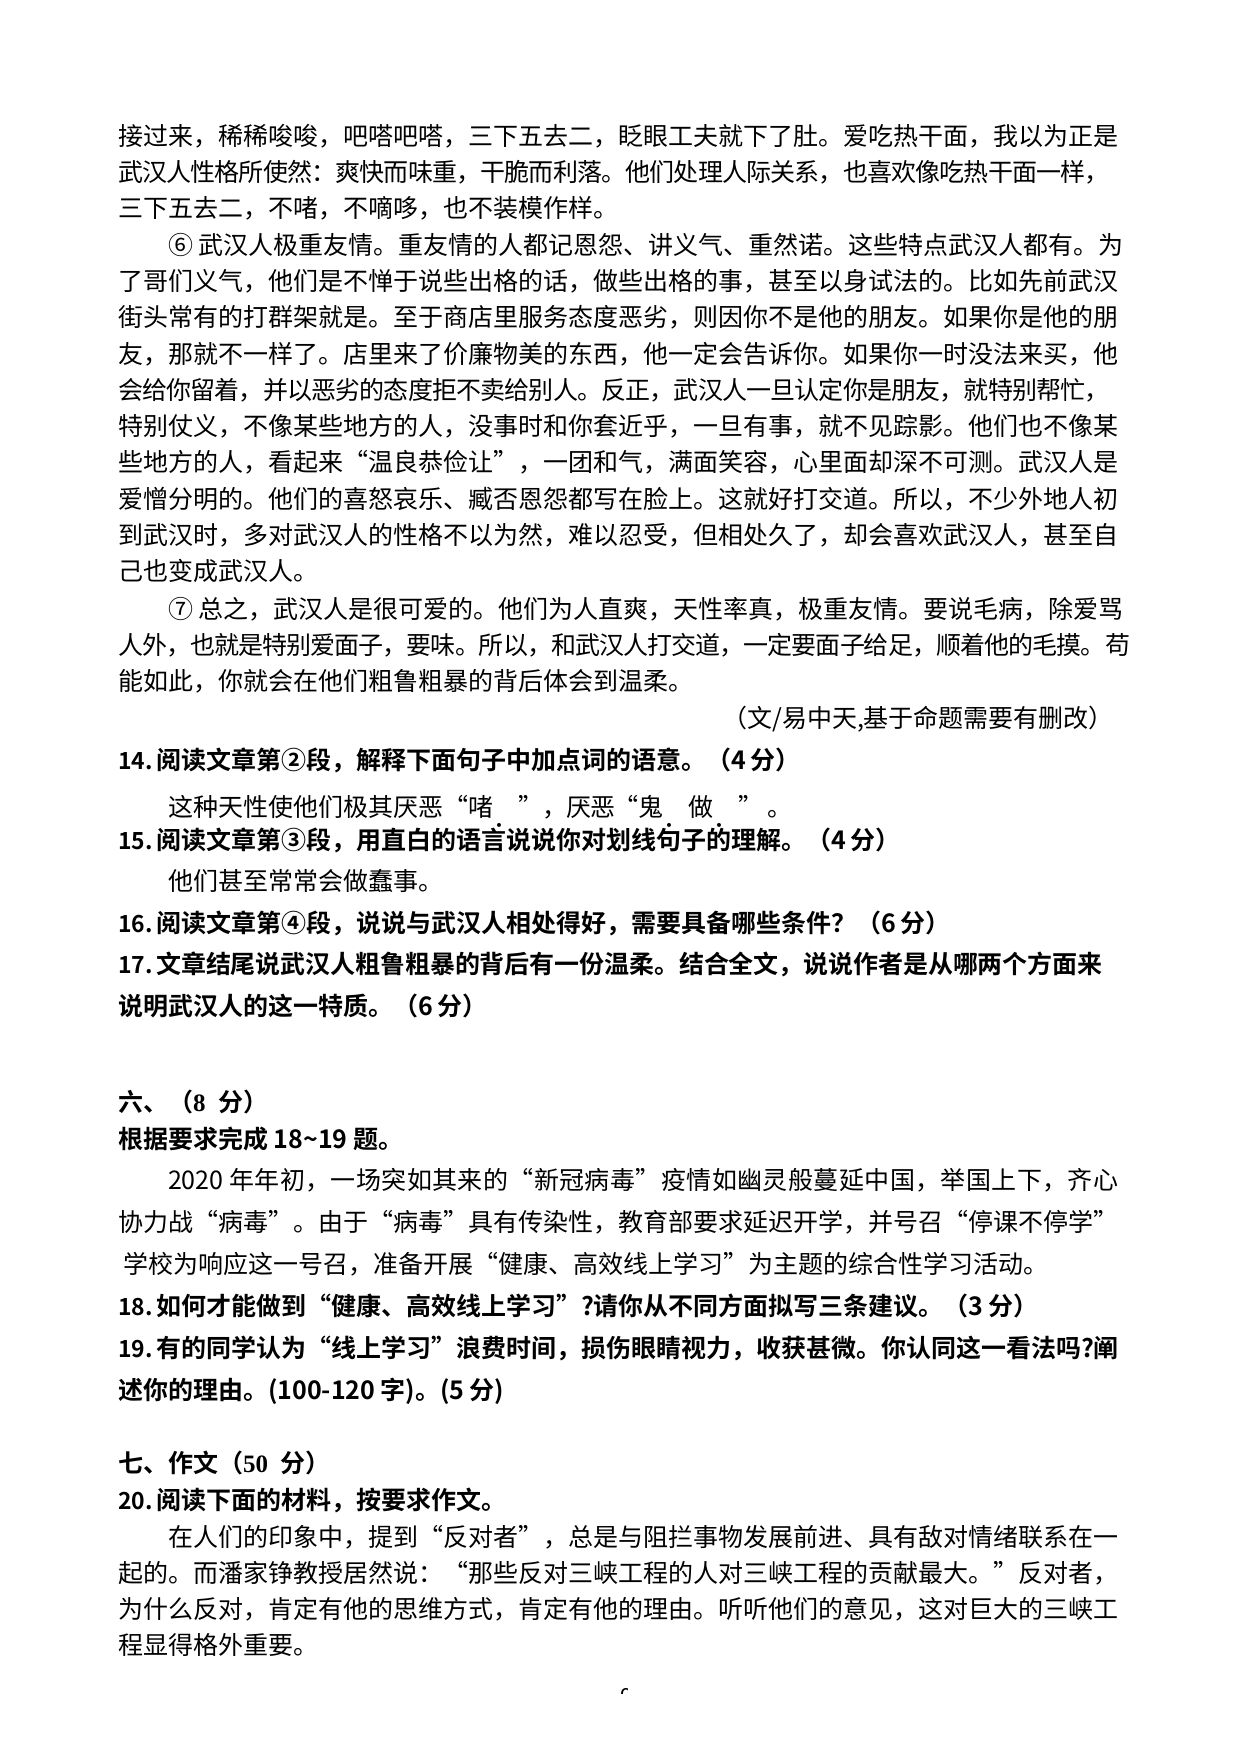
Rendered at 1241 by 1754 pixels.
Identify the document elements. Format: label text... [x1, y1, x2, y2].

text 他们甚至常常会做蠢事。 [168, 861, 1159, 897]
text 六、（8 分） [118, 1082, 1159, 1118]
text 七、作文（50 分） [118, 1443, 1159, 1480]
subtitle 阅读文章第②段，解释下面句子中加点词的语意。（4分） [118, 740, 1159, 776]
text ⑦总之，武汉人是很可爱的。他们为人直爽，天性率真，极重友情。要说毛病，除爱骂人外，也就是特别爱面子，要味。所以，和武汉人打交道，一定要面子给足，顺着他的毛摸。苟能如此，你就会在他们粗鲁粗暴的背后体会到温柔。 [118, 589, 1135, 698]
text 在人们的印象中，提到“反对者”，总是与阻拦事物发展前进、具有敌对情绪联系在一起的。而潘家铮教授居然说：“那些反对三峡工程的人对三峡工程的贡献最大。”反对者， 为什么反对，肯定有他的思维方式，肯定有他的理由。听听他们的意见，这对巨大的三峡工程显得格外重要。 [118, 1517, 1118, 1662]
subtitle 如何才能做到“健康、高效线上学习”?请你从不同方面拟写三条建议。（3分） [118, 1287, 1159, 1323]
text 2020年年初，一场突如其来的“新冠病毒”疫情如幽灵般蔓延中国，举国上下，齐心协力战“病毒”。由于“病毒”具有传染性，教育部要求延迟开学，并号召“停课不停学”， 学校为响应这一号召，准备开展“健康、高效线上学习”为主题的综合性学习活动。 [118, 1161, 1118, 1281]
text 接过来，稀稀唆唆，吧嗒吧嗒，三下五去二，眨眼工夫就下了肚。爱吃热干面，我以为正是武汉人性格所使然：爽快而味重，干脆而利落。他们处理人际关系，也喜欢像吃热干面一样， 三下五去二，不啫，不嘀哆，也不装模作样。 [118, 116, 1135, 225]
list 阅读下面的材料，按要求作文。 [118, 1480, 1159, 1516]
list 有的同学认为“线上学习”浪费时间，损伤眼睛视力，收获甚微。你认同这一看法吗?阐述你的理由。(100-120字)。(5分) [118, 1328, 1122, 1407]
text 这种天性使他们极其厌恶“啫．”，厌恶“鬼．做．” 。 [168, 783, 1159, 825]
list 文章结尾说武汉人粗鲁粗暴的背后有一份温柔。结合全文，说说作者是从哪两个方面来说明武汉人的这一特质。（6分） [118, 945, 1109, 1023]
text ⑥武汉人极重友情。重友情的人都记恩怨、讲义气、重然诺。这些特点武汉人都有。为了哥们义气，他们是不惮于说些出格的话，做些出格的事，甚至以身试法的。比如先前武汉街头常有的打群架就是。至于商店里服务态度恶劣，则因你不是他的朋友。如果你是他的朋友，那就不一样了。店里来了价廉物美的东西，他一定会告诉你。如果你一时没法来买，他会给你留着，并以恶劣的态度拒不卖给别人。反正，武汉人一旦认定你是朋友，就特别帮忙， 特别仗义，不像某些地方的人，没事时和你套近乎，一旦有事，就不见踪影。他们也不像某些地方的人，看起来“温良恭俭让”，一团和气，满面笑容，心里面却深不可测。武汉人是爱憎分明的。他们的喜怒哀乐、臧否恩怨都写在脸上。这就好打交道。所以，不少外地人初到武汉时，多对武汉人的性格不以为然，难以忍受，但相处久了，却会喜欢武汉人，甚至自己也变成武汉人。 [118, 225, 1135, 588]
subtitle 阅读文章第③段，用直白的语言说说你对划线句子的理解。（4分） [118, 825, 1159, 856]
subtitle 阅读文章第④段，说说与武汉人相处得好，需要具备哪些条件？（6分） [118, 903, 1159, 939]
text 根据要求完成 18~19 题。 [118, 1119, 1159, 1155]
text （文/易中天,基于命题需要有删改） [722, 699, 1159, 735]
